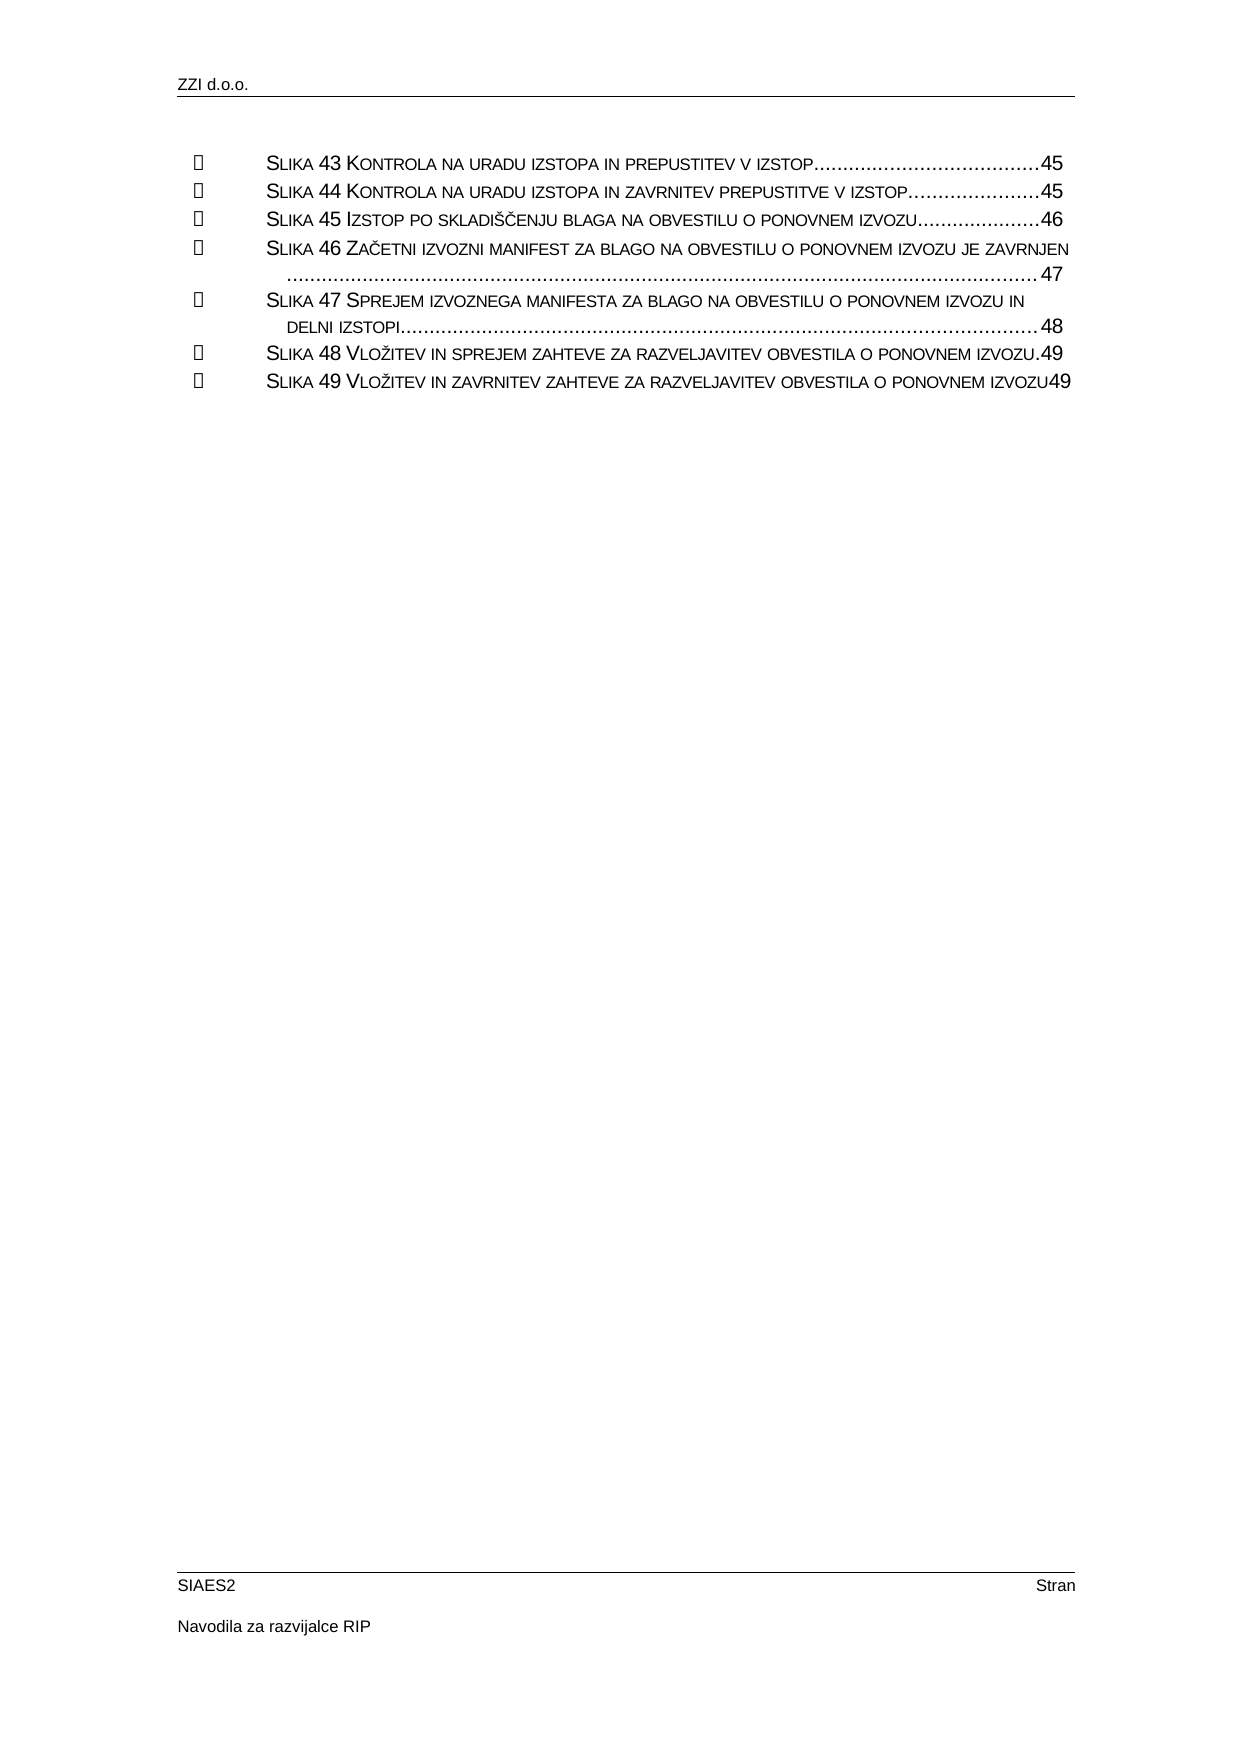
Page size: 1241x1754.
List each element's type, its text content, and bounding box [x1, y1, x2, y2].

text  Slika 45 Izstop po skladiščenju blaga na obvestilu o ponovnem izvozu 46 [192, 204, 1075, 233]
text  Slika 46 Začetni izvozni manifest za blago na obvestilu o ponovnem izvozu je zavrnjen 47 [192, 233, 1075, 285]
text  Slika 49 Vložitev in zavrnitev zahteve za razveljavitev obvestila o ponovnem izvozu 49 [192, 366, 1075, 395]
text  Slika 43 Kontrola na uradu izstopa in prepustitev v izstop 45 [192, 148, 1075, 176]
text  Slika 44 Kontrola na uradu izstopa in zavrnitev prepustitve v izstop 45 [192, 176, 1075, 204]
text  Slika 48 Vložitev in sprejem zahteve za razveljavitev obvestila o ponovnem izvozu 49 [192, 338, 1075, 366]
text  Slika 47 Sprejem izvoznega manifesta za blago na obvestilu o ponovnem izvozu in delni izstopi 48 [192, 285, 1075, 338]
